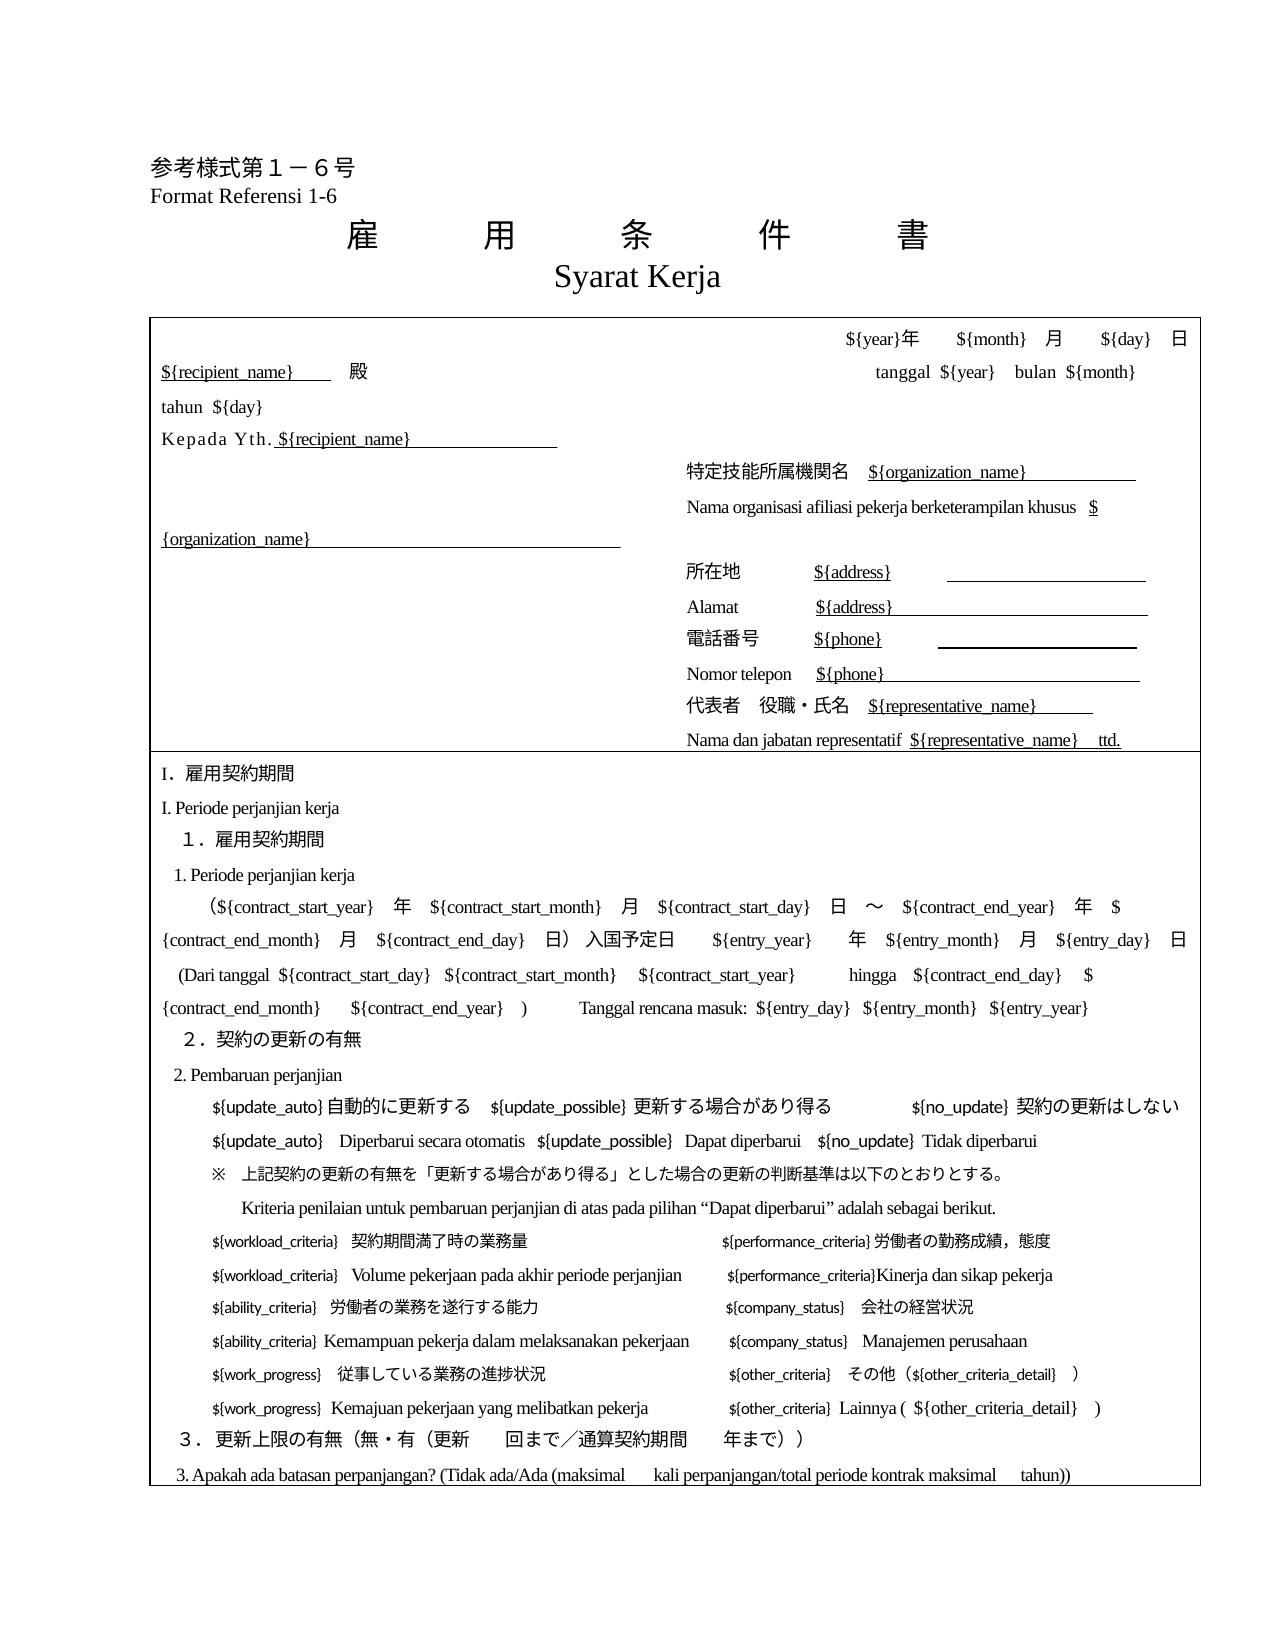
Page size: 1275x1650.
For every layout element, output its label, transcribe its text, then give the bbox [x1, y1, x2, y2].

table_header ${year} 年 ${month} 月 ${day} 日 ${recipient_name} 殿 tanggal ${year} bulan ${month} tahun ${day} Kepada Yth. ${recipient_name} 特定技能所属機関名 ${organization_name} Nama organisasi afiliasi pekerja berketerampilan khusus ${organization_name} 所在地 ${address} Alamat ${address} 電話番号 ${phone} Nomor telepon ${phone} 代表者 役職・氏名 ${representative_name} Nama dan jabatan representatif ${representative_name} ttd. [151, 318, 1200, 751]
text Syarat Kerja [150, 257, 1125, 295]
text 参考様式第１－６号 [150, 150, 1125, 183]
text 雇用条件書 [150, 208, 1125, 257]
text Format Referensi 1-6 [150, 183, 1125, 208]
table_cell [151, 752, 1200, 1485]
